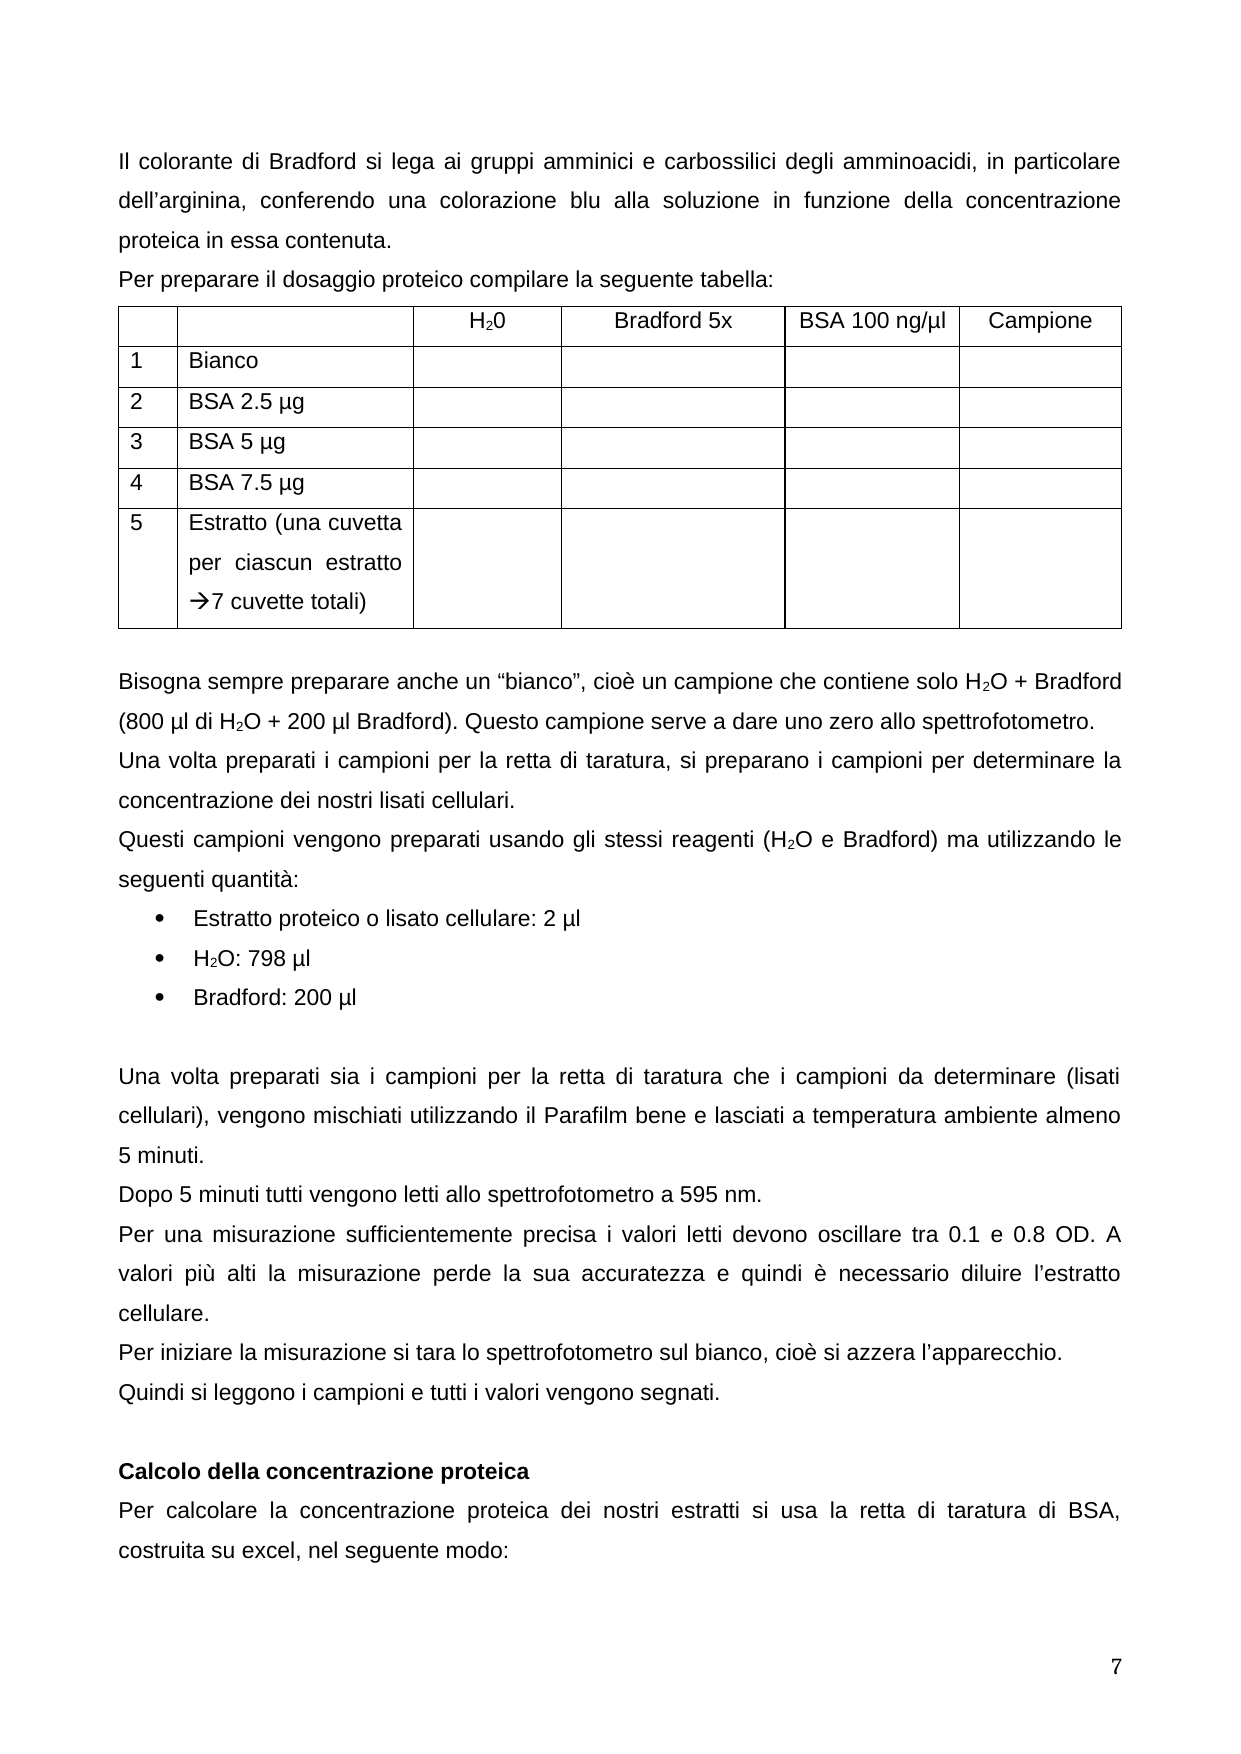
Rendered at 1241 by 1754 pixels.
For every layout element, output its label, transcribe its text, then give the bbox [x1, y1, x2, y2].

table_cell [562, 347, 784, 387]
text Per preparare il dosaggio proteico compilare la seguente tabella: [118, 266, 1122, 292]
table_cell BSA 5 µg [178, 428, 413, 468]
text Una volta preparati i campioni per la retta di taratura, si preparano i campioni per determinare la concentrazione dei nostri lisati cellulari. [118, 747, 1122, 813]
table_cell [786, 509, 959, 628]
table_cell 4 [119, 469, 177, 508]
table_cell [960, 388, 1121, 427]
text Per calcolare la concentrazione proteica dei nostri estratti si usa la retta di taratura di BSA, costruita su excel, nel seguente modo: [118, 1497, 1122, 1563]
table_cell [562, 509, 784, 628]
table_cell [562, 469, 784, 508]
table_cell [414, 509, 561, 628]
table_cell 1 [119, 347, 177, 387]
text Bisogna sempre preparare anche un “bianco”, cioè un campione che contiene solo H2O + Bradford (800 µl di H2O + 200 µl Bradford). Questo campione serve a dare uno zero allo spettrofotometro. [118, 668, 1122, 734]
table_cell [786, 469, 959, 508]
table_cell 2 [119, 388, 177, 427]
table_cell 3 [119, 428, 177, 468]
table_header Campione [960, 307, 1121, 346]
table_cell [414, 388, 561, 427]
table_header Bradford 5x [562, 307, 784, 346]
table_cell Estratto (una cuvetta per ciascun estratto 7 cuvette totali) [178, 509, 413, 628]
table_cell [960, 347, 1121, 387]
text Per una misurazione sufficientemente precisa i valori letti devono oscillare tra 0.1 e 0.8 OD. A valori più alti la misurazione perde la sua accuratezza e quindi è necessario diluire l’estratto cellulare. [118, 1221, 1122, 1326]
table_header [119, 307, 177, 346]
table_cell BSA 2.5 µg [178, 388, 413, 427]
table_cell [960, 428, 1121, 468]
text Per iniziare la misurazione si tara lo spettrofotometro sul bianco, cioè si azzera l’apparecchio. [118, 1339, 1122, 1366]
table_cell BSA 7.5 µg [178, 469, 413, 508]
text Questi campioni vengono preparati usando gli stessi reagenti (H2O e Bradford) ma utilizzando le seguenti quantità: [118, 826, 1122, 892]
text Dopo 5 minuti tutti vengono letti allo spettrofotometro a 595 nm. [118, 1181, 1122, 1208]
text Quindi si leggono i campioni e tutti i valori vengono segnati. [118, 1379, 1122, 1405]
table_cell [786, 388, 959, 427]
table_cell [562, 388, 784, 427]
table_cell [414, 428, 561, 468]
table_header [178, 307, 413, 346]
table_cell [960, 469, 1121, 508]
table_cell [960, 509, 1121, 628]
text Una volta preparati sia i campioni per la retta di taratura che i campioni da determinare (lisati cellulari), vengono mischiati utilizzando il Parafilm bene e lasciati a temperatura ambiente almeno 5 minuti. [118, 1063, 1122, 1168]
text Il colorante di Bradford si lega ai gruppi amminici e carbossilici degli amminoacidi, in particolare dell’arginina, conferendo una colorazione blu alla soluzione in funzione della concentrazione proteica in essa contenuta. [118, 148, 1122, 253]
table_header H20 [414, 307, 561, 346]
list Bradford: 200 µl [156, 984, 1122, 1010]
table_cell Bianco [178, 347, 413, 387]
list H2O: 798 µl [156, 944, 1122, 971]
table_cell [414, 347, 561, 387]
text Calcolo della concentrazione proteica [118, 1458, 1122, 1484]
table_cell [786, 347, 959, 387]
table_cell [414, 469, 561, 508]
table_header BSA 100 ng/µl [786, 307, 959, 346]
table_cell [786, 428, 959, 468]
table_cell [562, 428, 784, 468]
table_cell 5 [119, 509, 177, 628]
list Estratto proteico o lisato cellulare: 2 µl [156, 905, 1122, 931]
